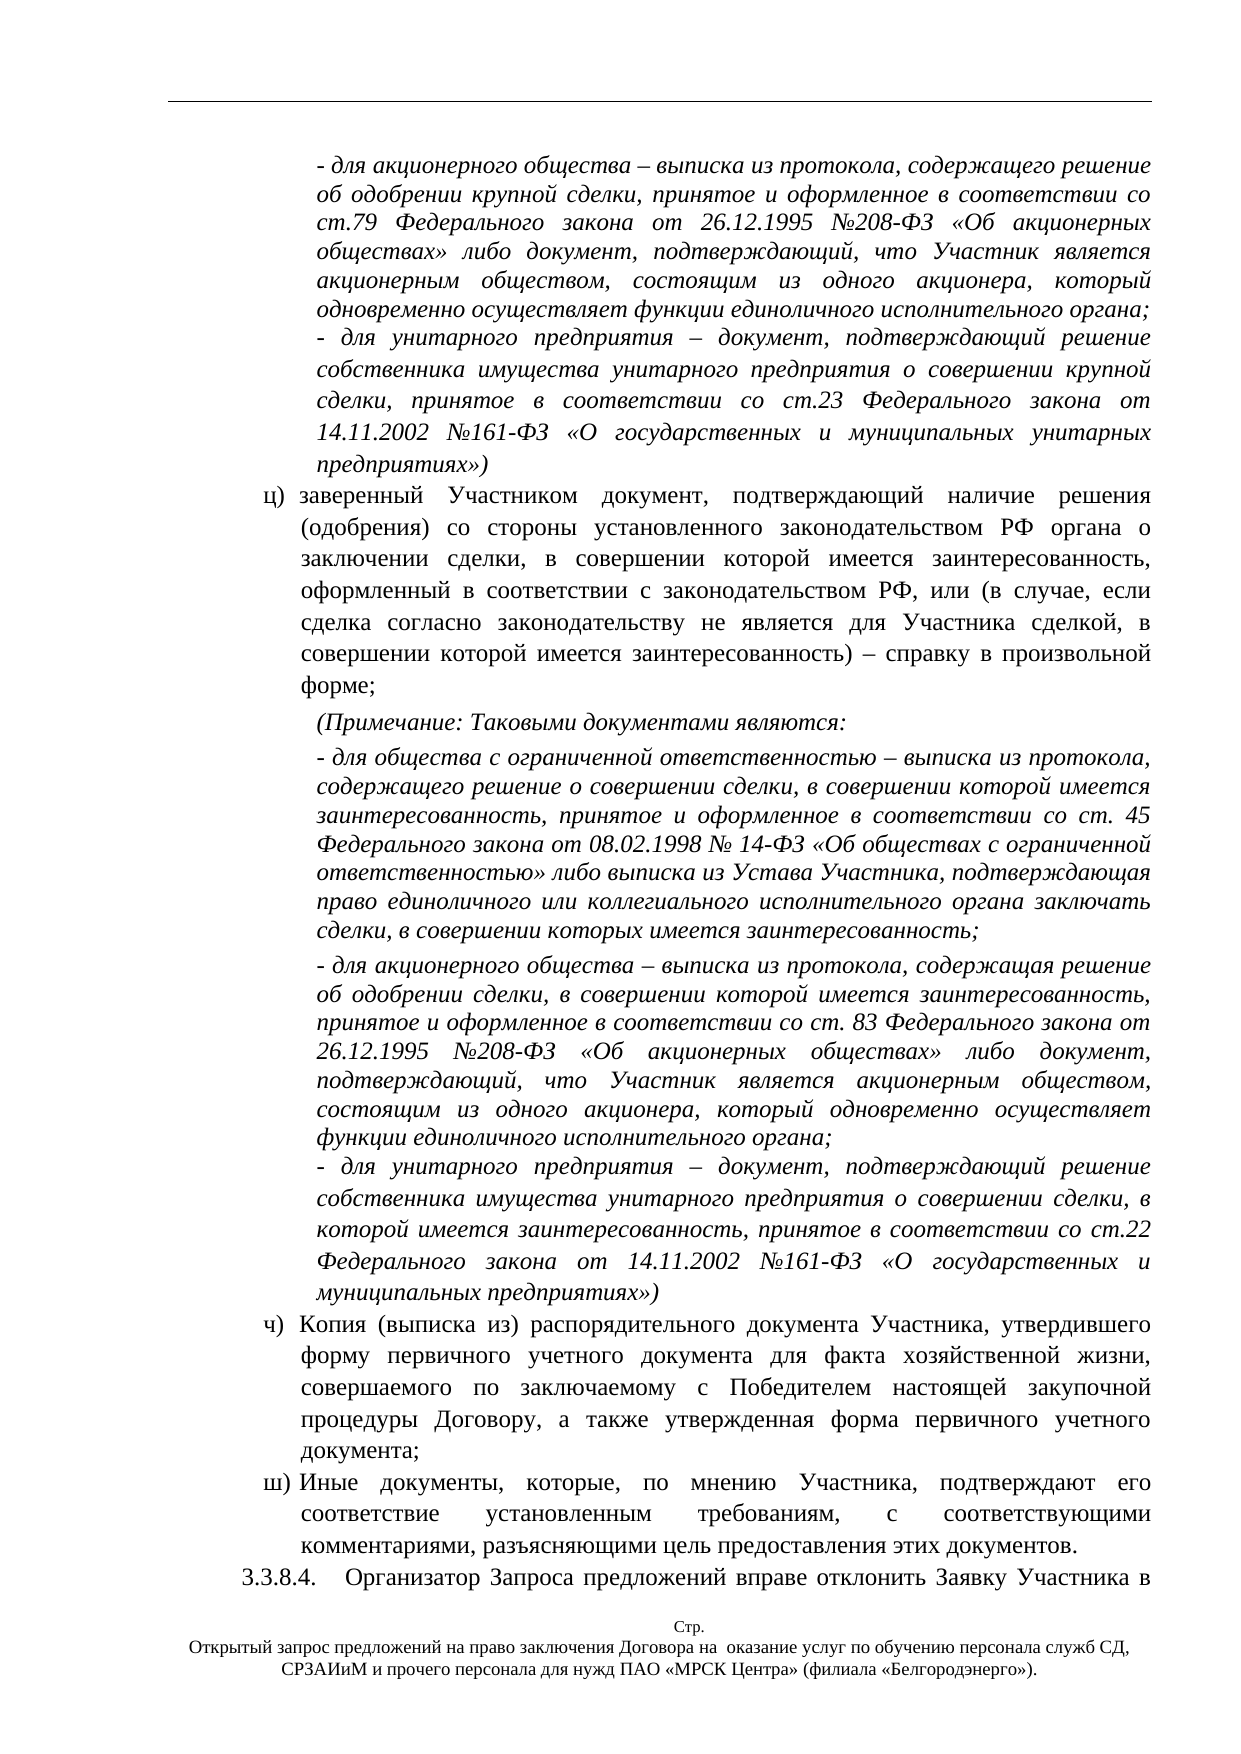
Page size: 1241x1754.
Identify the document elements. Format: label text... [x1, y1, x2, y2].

list - для унитарного предприятия – документ, подтверждающий решение собственника имущества унитарного предприятия о совершении крупной сделки, принятое в соответствии со ст.23 Федерального закона от 14.11.2002 №161-ФЗ «О государственных и муниципальных унитарных предприятиях») [316, 322, 1152, 477]
list заверенный Участником документ, подтверждающий наличие решения (одобрения) со стороны установленного законодательством РФ органа о заключении сделки, в совершении которой имеется заинтересованность, оформленный в соответствии с законодательством РФ, или (в случае, если сделка согласно законодательству не является для Участника сделкой, в совершении которой имеется заинтересованность) – справку в произвольной форме; [263, 480, 1152, 698]
list - для акционерного общества – выписка из протокола, содержащая решение об одобрении сделки, в совершении которой имеется заинтересованность, принятое и оформленное в соответствии со ст. 83 Федерального закона от 26.12.1995 №208-ФЗ «Об акционерных обществах» либо документ, подтверждающий, что Участник является акционерным обществом, состоящим из одного акционера, который одновременно осуществляет функции единоличного исполнительного органа; [316, 950, 1152, 1151]
list - для общества с ограниченной ответственностью – выписка из протокола, содержащего решение о совершении сделки, в совершении которой имеется заинтересованность, принятое и оформленное в соответствии со ст. 45 Федерального закона от 08.02.1998 № 14-ФЗ «Об обществах с ограниченной ответственностью» либо выписка из Устава Участника, подтверждающая право единоличного или коллегиального исполнительного органа заключать сделки, в совершении которых имеется заинтересованность; [316, 742, 1152, 944]
list Копия (выписка из) распорядительного документа Участника, утвердившего форму первичного учетного документа для факта хозяйственной жизни, совершаемого по заключаемому с Победителем настоящей закупочной процедуры Договору, а также утвержденная форма первичного учетного документа; [263, 1309, 1152, 1464]
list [168, 1562, 1152, 1590]
list (Примечание: Таковыми документами являются: [316, 707, 1152, 736]
list - для унитарного предприятия – документ, подтверждающий решение собственника имущества унитарного предприятия о совершении сделки, в которой имеется заинтересованность, принятое в соответствии со ст.22 Федерального закона от 14.11.2002 №161-ФЗ «О государственных и муниципальных предприятиях») [316, 1151, 1152, 1306]
list Иные документы, которые, по мнению Участника, подтверждают его соответствие установленным требованиям, с соответствующими комментариями, разъясняющими цель предоставления этих документов. [263, 1467, 1152, 1559]
list - для акционерного общества – выписка из протокола, содержащего решение об одобрении крупной сделки, принятое и оформленное в соответствии со ст.79 Федерального закона от 26.12.1995 №208-ФЗ «Об акционерных обществах» либо документ, подтверждающий, что Участник является акционерным обществом, состоящим из одного акционера, который одновременно осуществляет функции единоличного исполнительного органа; [316, 150, 1152, 322]
